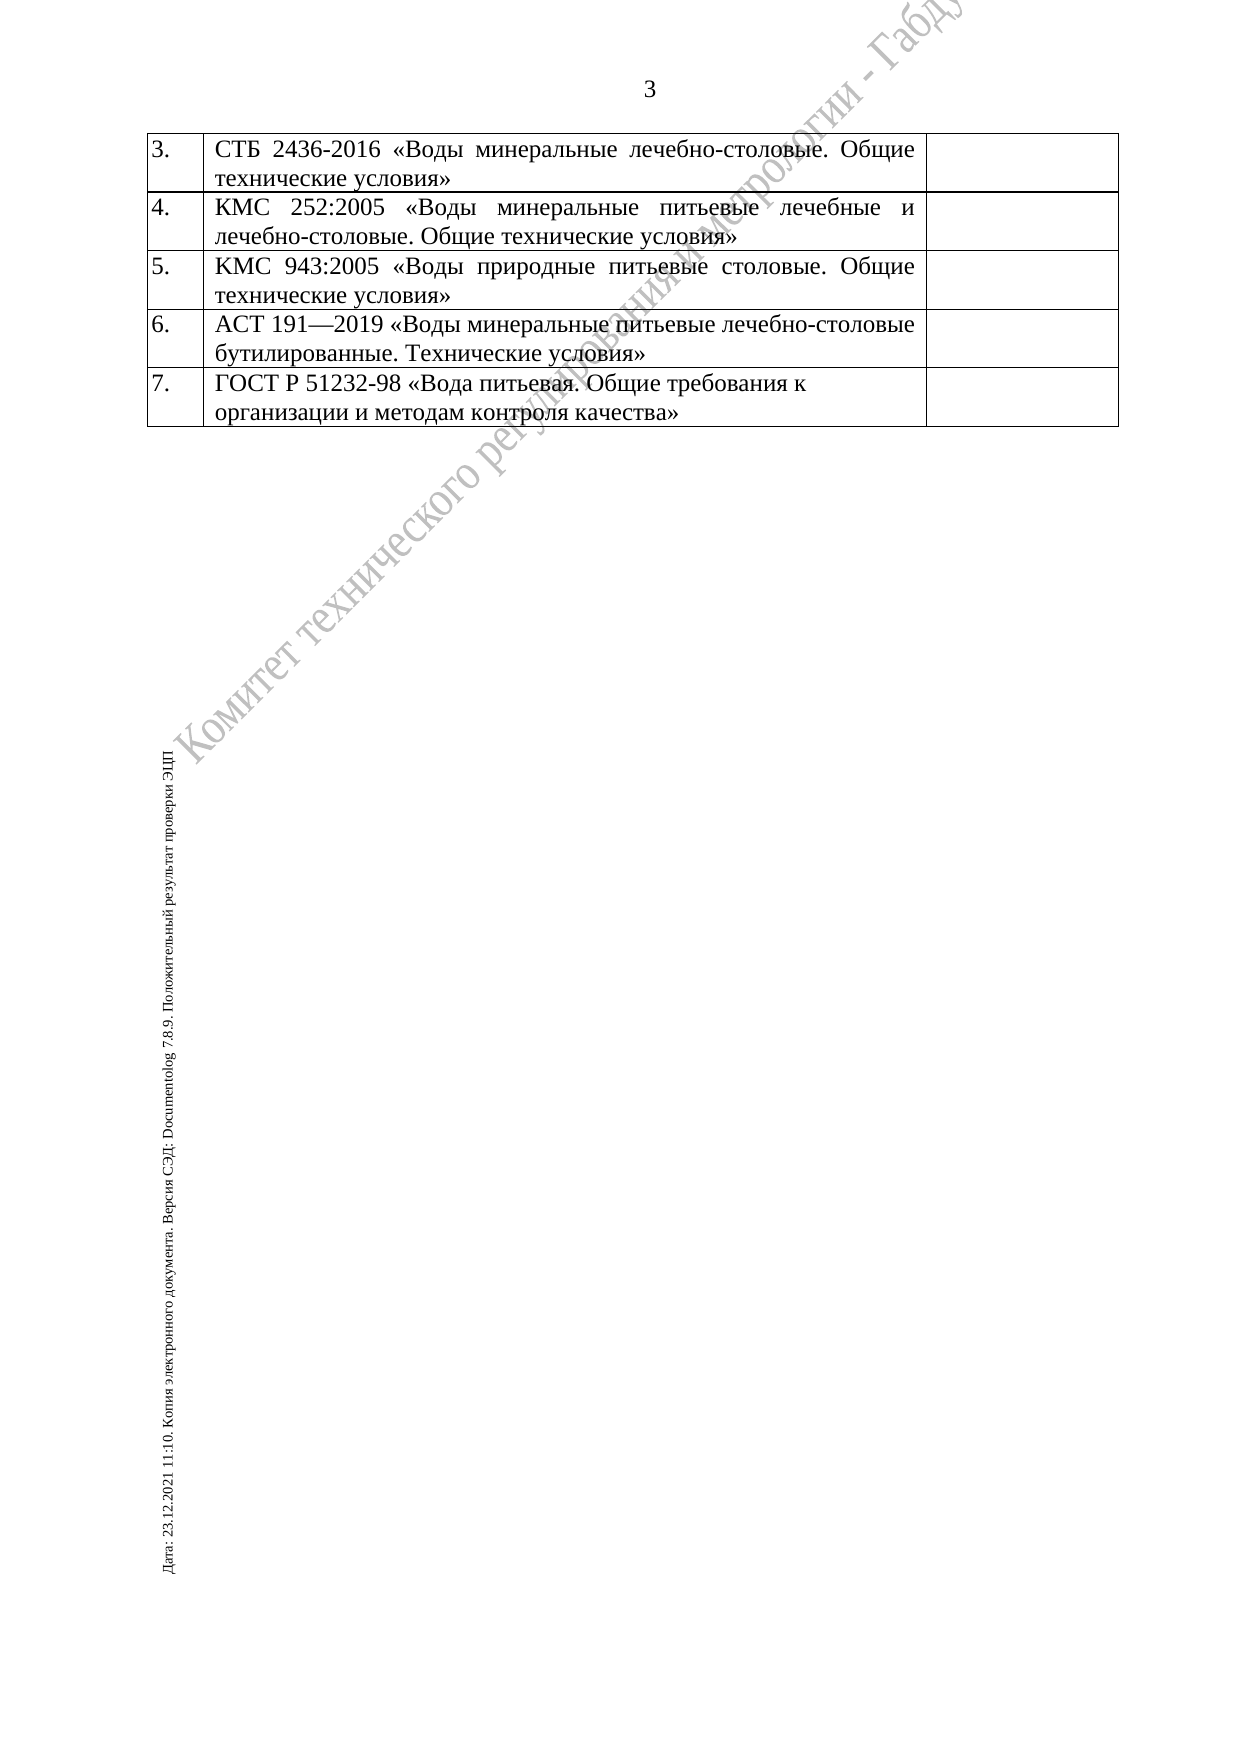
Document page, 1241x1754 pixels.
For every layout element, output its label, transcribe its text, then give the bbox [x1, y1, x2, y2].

table_cell [927, 134, 1118, 191]
table_cell [927, 193, 1118, 250]
table_cell АСТ 191—2019 «Воды минеральные питьевые лечебно-столовые бутилированные. Технические условия» [204, 310, 926, 367]
table_cell [148, 368, 203, 426]
table_cell [927, 251, 1118, 308]
table_cell [148, 251, 203, 308]
table_cell [148, 310, 203, 367]
table_cell KMC 943:2005 «Воды природные питьевые столовые. Общие технические условия» [204, 251, 926, 308]
table_cell [927, 368, 1118, 426]
table_cell [927, 310, 1118, 367]
table_cell [148, 193, 203, 250]
table_cell КМС 252:2005 «Воды минеральные питьевые лечебные и лечебно-столовые. Общие технические условия» [204, 193, 926, 250]
table_cell ГОСТ Р 51232-98 «Вода питьевая. Общие требования к организации и методам контроля качества» [204, 368, 926, 426]
table_cell [148, 134, 203, 191]
table_cell СТБ 2436-2016 «Воды минеральные лечебно-столовые. Общие технические условия» [204, 134, 926, 191]
